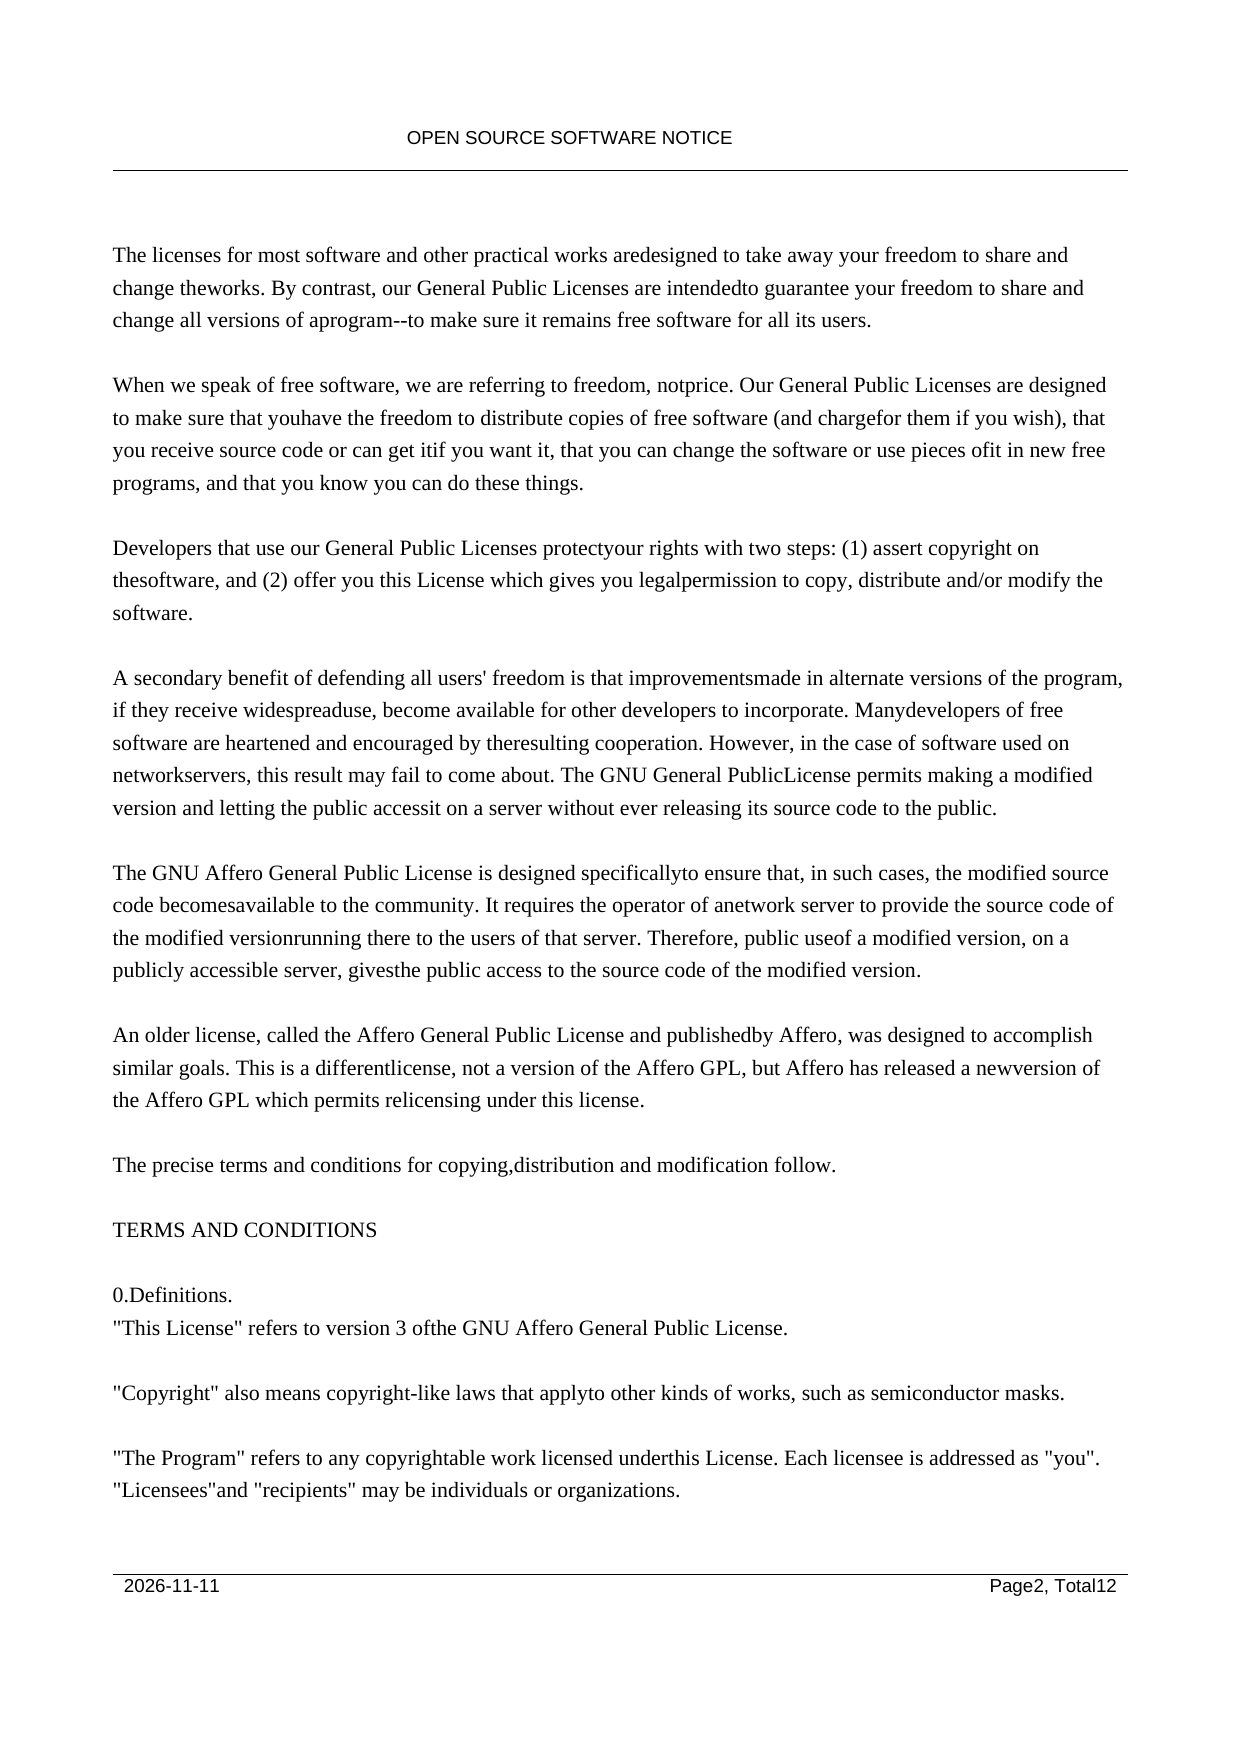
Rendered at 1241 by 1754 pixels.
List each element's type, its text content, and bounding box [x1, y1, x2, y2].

text "The Program" refers to any copyrightable work licensed underthis License. Each licensee is addressed as "you". "Licensees"and "recipients" may be individuals or organizations. [112, 1441, 1128, 1506]
text An older license, called the Affero General Public License and publishedby Affero, was designed to accomplish similar goals. This is a differentlicense, not a version of the Affero GPL, but Affero has released a newversion of the Affero GPL which permits relicensing under this license. [112, 1019, 1128, 1116]
text TERMS AND CONDITIONS [112, 1214, 1128, 1246]
text The GNU Affero General Public License is designed specificallyto ensure that, in such cases, the modified source code becomesavailable to the community. It requires the operator of anetwork server to provide the source code of the modified versionrunning there to the users of that server. Therefore, public useof a modified version, on a publicly accessible server, givesthe public access to the source code of the modified version. [112, 856, 1128, 986]
text 0.Definitions. [112, 1279, 1128, 1311]
text A secondary benefit of defending all users' freedom is that improvementsmade in alternate versions of the program, if they receive widespreaduse, become available for other developers to incorporate. Manydevelopers of free software are heartened and encouraged by theresulting cooperation. However, in the case of software used on networkservers, this result may fail to come about. The GNU General PublicLicense permits making a modified version and letting the public accessit on a server without ever releasing its source code to the public. [112, 661, 1128, 824]
text "This License" refers to version 3 ofthe GNU Affero General Public License. [112, 1311, 1128, 1344]
text The precise terms and conditions for copying,distribution and modification follow. [112, 1149, 1128, 1181]
text "Copyright" also means copyright-like laws that applyto other kinds of works, such as semiconductor masks. [112, 1376, 1128, 1409]
text Developers that use our General Public Licenses protectyour rights with two steps: (1) assert copyright on thesoftware, and (2) offer you this License which gives you legalpermission to copy, distribute and/or modify the software. [112, 531, 1128, 629]
text When we speak of free software, we are referring to freedom, notprice. Our General Public Licenses are designed to make sure that youhave the freedom to distribute copies of free software (and chargefor them if you wish), that you receive source code or can get itif you want it, that you can change the software or use pieces ofit in new free programs, and that you know you can do these things. [112, 369, 1128, 499]
text The licenses for most software and other practical works aredesigned to take away your freedom to share and change theworks. By contrast, our General Public Licenses are intendedto guarantee your freedom to share and change all versions of aprogram--to make sure it remains free software for all its users. [112, 239, 1128, 336]
